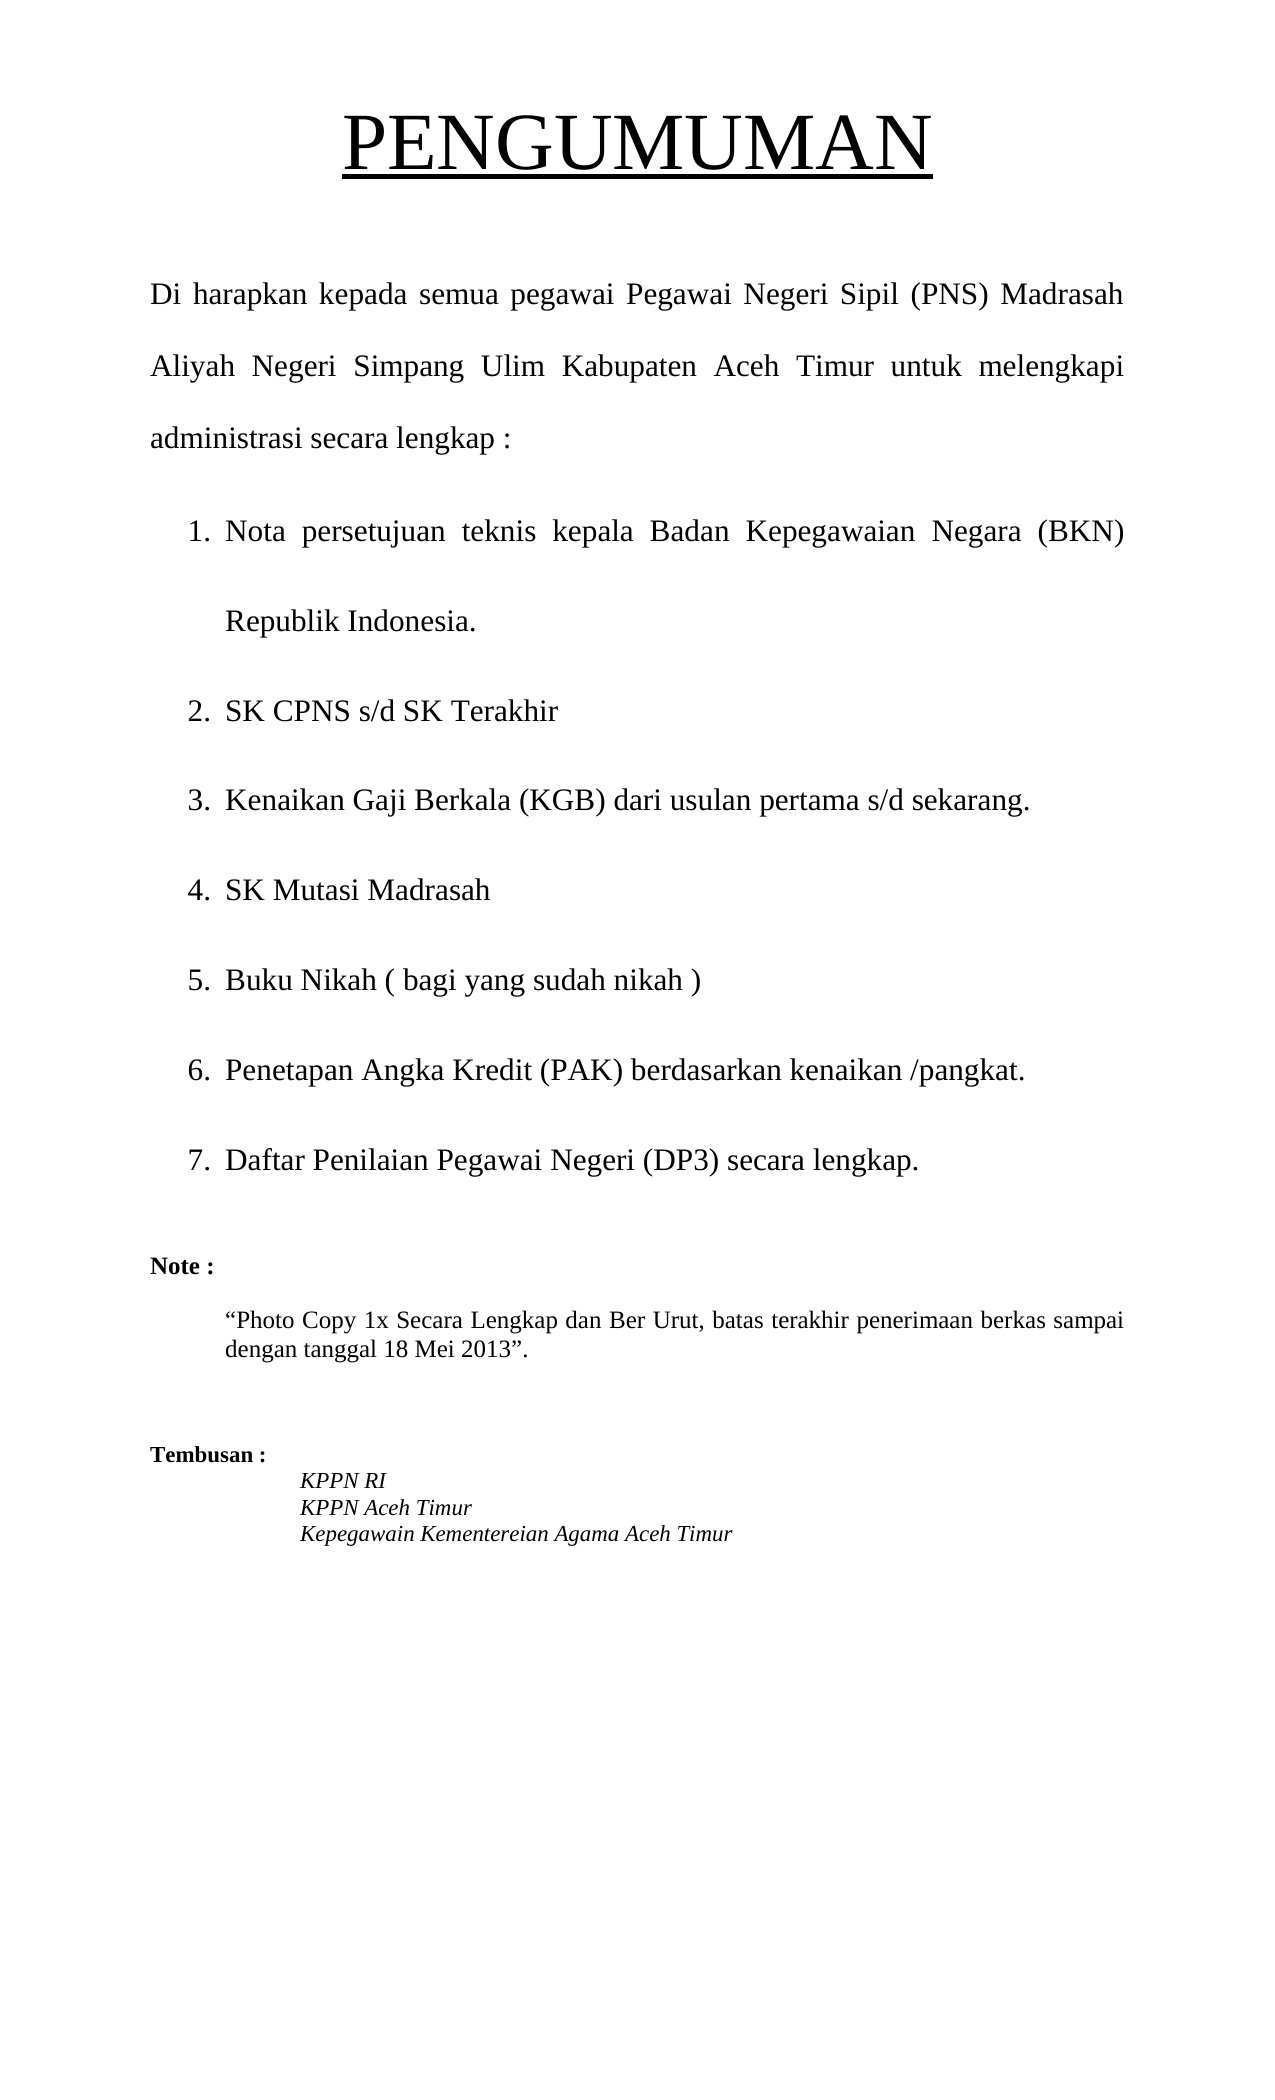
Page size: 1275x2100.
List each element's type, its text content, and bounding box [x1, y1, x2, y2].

list Daftar Penilaian Pegawai Negeri (DP3) secara lengkap. [187, 1141, 1125, 1177]
list Buku Nikah ( bagi yang sudah nikah ) [187, 961, 1125, 997]
text Di harapkan kepada semua pegawai Pegawai Negeri Sipil (PNS) Madrasah Aliyah Negeri Simpang Ulim Kabupaten Aceh Timur untuk melengkapi administrasi secara lengkap : [150, 276, 1125, 456]
list SK Mutasi Madrasah [187, 871, 1125, 907]
list Penetapan Angka Kredit (PAK) berdasarkan kenaikan /pangkat. [187, 1051, 1125, 1087]
text KPPN Aceh Timur [300, 1494, 1125, 1520]
text Kepegawain Kementereian Agama Aceh Timur [300, 1520, 1125, 1547]
text KPPN RI [300, 1467, 1125, 1494]
text PENGUMUMAN [150, 94, 1125, 187]
text “Photo Copy 1x Secara Lengkap dan Ber Urut, batas terakhir penerimaan berkas sampai dengan tanggal 18 Mei 2013”. [225, 1305, 1125, 1363]
list Kenaikan Gaji Berkala (KGB) dari usulan pertama s/d sekarang. [187, 782, 1125, 818]
list SK CPNS s/d SK Terakhir [187, 692, 1125, 728]
text Note : [150, 1251, 1125, 1280]
list Nota persetujuan teknis kepala Badan Kepegawaian Negara (BKN) Republik Indonesia. [187, 512, 1125, 638]
text Tembusan : [150, 1441, 1125, 1467]
